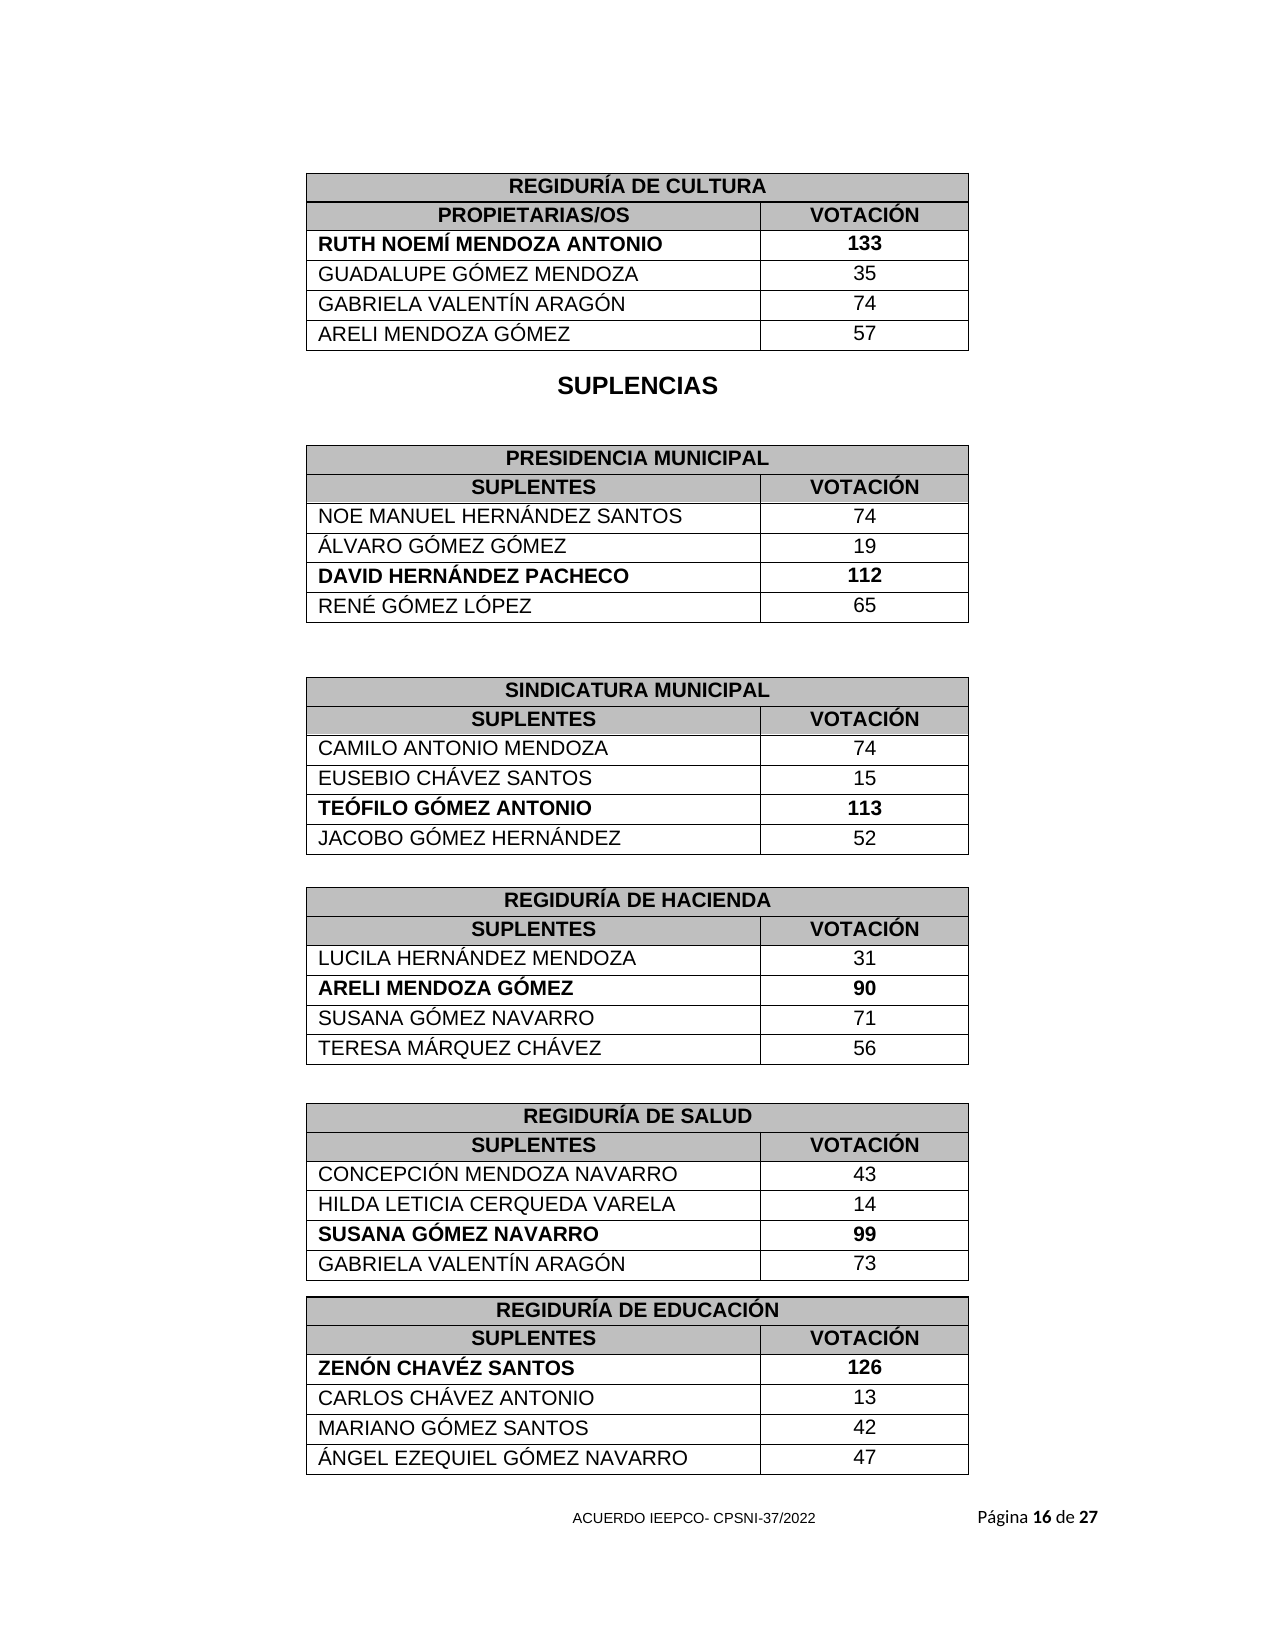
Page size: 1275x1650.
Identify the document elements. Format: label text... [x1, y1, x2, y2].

table_cell VOTACIÓN [761, 475, 968, 502]
table_cell ARELI MENDOZA GÓMEZ [307, 321, 760, 350]
table_cell LUCILA HERNÁNDEZ MENDOZA [307, 946, 760, 974]
table_cell RUTH NOEMÍ MENDOZA ANTONIO [307, 231, 760, 260]
table_header REGIDURÍA DE SALUD [307, 1104, 968, 1132]
table_cell DAVID HERNÁNDEZ PACHECO [307, 563, 760, 592]
table_cell TERESA MÁRQUEZ CHÁVEZ [307, 1035, 760, 1064]
table_cell 47 [761, 1445, 968, 1474]
table_header REGIDURÍA DE EDUCACIÓN [307, 1298, 968, 1325]
table_cell RENÉ GÓMEZ LÓPEZ [307, 593, 760, 622]
table_cell 74 [761, 504, 968, 532]
table_cell EUSEBIO CHÁVEZ SANTOS [307, 766, 760, 794]
table_cell PROPIETARIAS/OS [307, 203, 760, 230]
table_cell GUADALUPE GÓMEZ MENDOZA [307, 261, 760, 290]
table_cell 71 [761, 1006, 968, 1034]
table_cell TEÓFILO GÓMEZ ANTONIO [307, 795, 760, 824]
table_cell 15 [761, 766, 968, 794]
table_cell VOTACIÓN [761, 1133, 968, 1161]
table_cell CARLOS CHÁVEZ ANTONIO [307, 1385, 760, 1414]
table_cell 126 [761, 1355, 968, 1384]
table_cell 74 [761, 736, 968, 764]
table_header REGIDURÍA DE CULTURA [307, 174, 968, 201]
table_cell 31 [761, 946, 968, 974]
table_cell 90 [761, 976, 968, 1004]
table_cell 52 [761, 825, 968, 854]
table_cell GABRIELA VALENTÍN ARAGÓN [307, 291, 760, 320]
table_cell ZENÓN CHAVÉZ SANTOS [307, 1355, 760, 1384]
table_cell VOTACIÓN [761, 707, 968, 734]
table_cell 113 [761, 795, 968, 824]
table_cell 112 [761, 563, 968, 592]
table_cell 35 [761, 261, 968, 290]
table_cell 65 [761, 593, 968, 622]
table_cell 42 [761, 1415, 968, 1444]
table_cell VOTACIÓN [761, 1326, 968, 1354]
table_cell NOE MANUEL HERNÁNDEZ SANTOS [307, 504, 760, 532]
table_cell GABRIELA VALENTÍN ARAGÓN [307, 1251, 760, 1280]
table_cell 14 [761, 1191, 968, 1220]
table_header SINDICATURA MUNICIPAL [307, 678, 968, 706]
table_cell 43 [761, 1162, 968, 1190]
table_cell SUPLENTES [307, 475, 760, 502]
table_cell 19 [761, 534, 968, 562]
table_cell CONCEPCIÓN MENDOZA NAVARRO [307, 1162, 760, 1190]
table_cell ÁLVARO GÓMEZ GÓMEZ [307, 534, 760, 562]
table_header PRESIDENCIA MUNICIPAL [307, 446, 968, 474]
table_cell 56 [761, 1035, 968, 1064]
table_cell VOTACIÓN [761, 917, 968, 945]
table_cell SUPLENTES [307, 1133, 760, 1161]
table_cell CAMILO ANTONIO MENDOZA [307, 736, 760, 764]
table_cell MARIANO GÓMEZ SANTOS [307, 1415, 760, 1444]
table_cell 13 [761, 1385, 968, 1414]
table_cell ÁNGEL EZEQUIEL GÓMEZ NAVARRO [307, 1445, 760, 1474]
table_cell 73 [761, 1251, 968, 1280]
table_header REGIDURÍA DE HACIENDA [307, 888, 968, 916]
table_cell 99 [761, 1221, 968, 1250]
text SUPLENCIAS [177, 371, 1098, 399]
table_cell JACOBO GÓMEZ HERNÁNDEZ [307, 825, 760, 854]
table_cell 133 [761, 231, 968, 260]
table_cell VOTACIÓN [761, 203, 968, 230]
table_cell SUSANA GÓMEZ NAVARRO [307, 1006, 760, 1034]
table_cell SUPLENTES [307, 917, 760, 945]
table_cell SUPLENTES [307, 1326, 760, 1354]
table_cell 74 [761, 291, 968, 320]
table_cell 57 [761, 321, 968, 350]
table_cell ARELI MENDOZA GÓMEZ [307, 976, 760, 1004]
table_cell SUSANA GÓMEZ NAVARRO [307, 1221, 760, 1250]
table_cell SUPLENTES [307, 707, 760, 734]
table_cell HILDA LETICIA CERQUEDA VARELA [307, 1191, 760, 1220]
